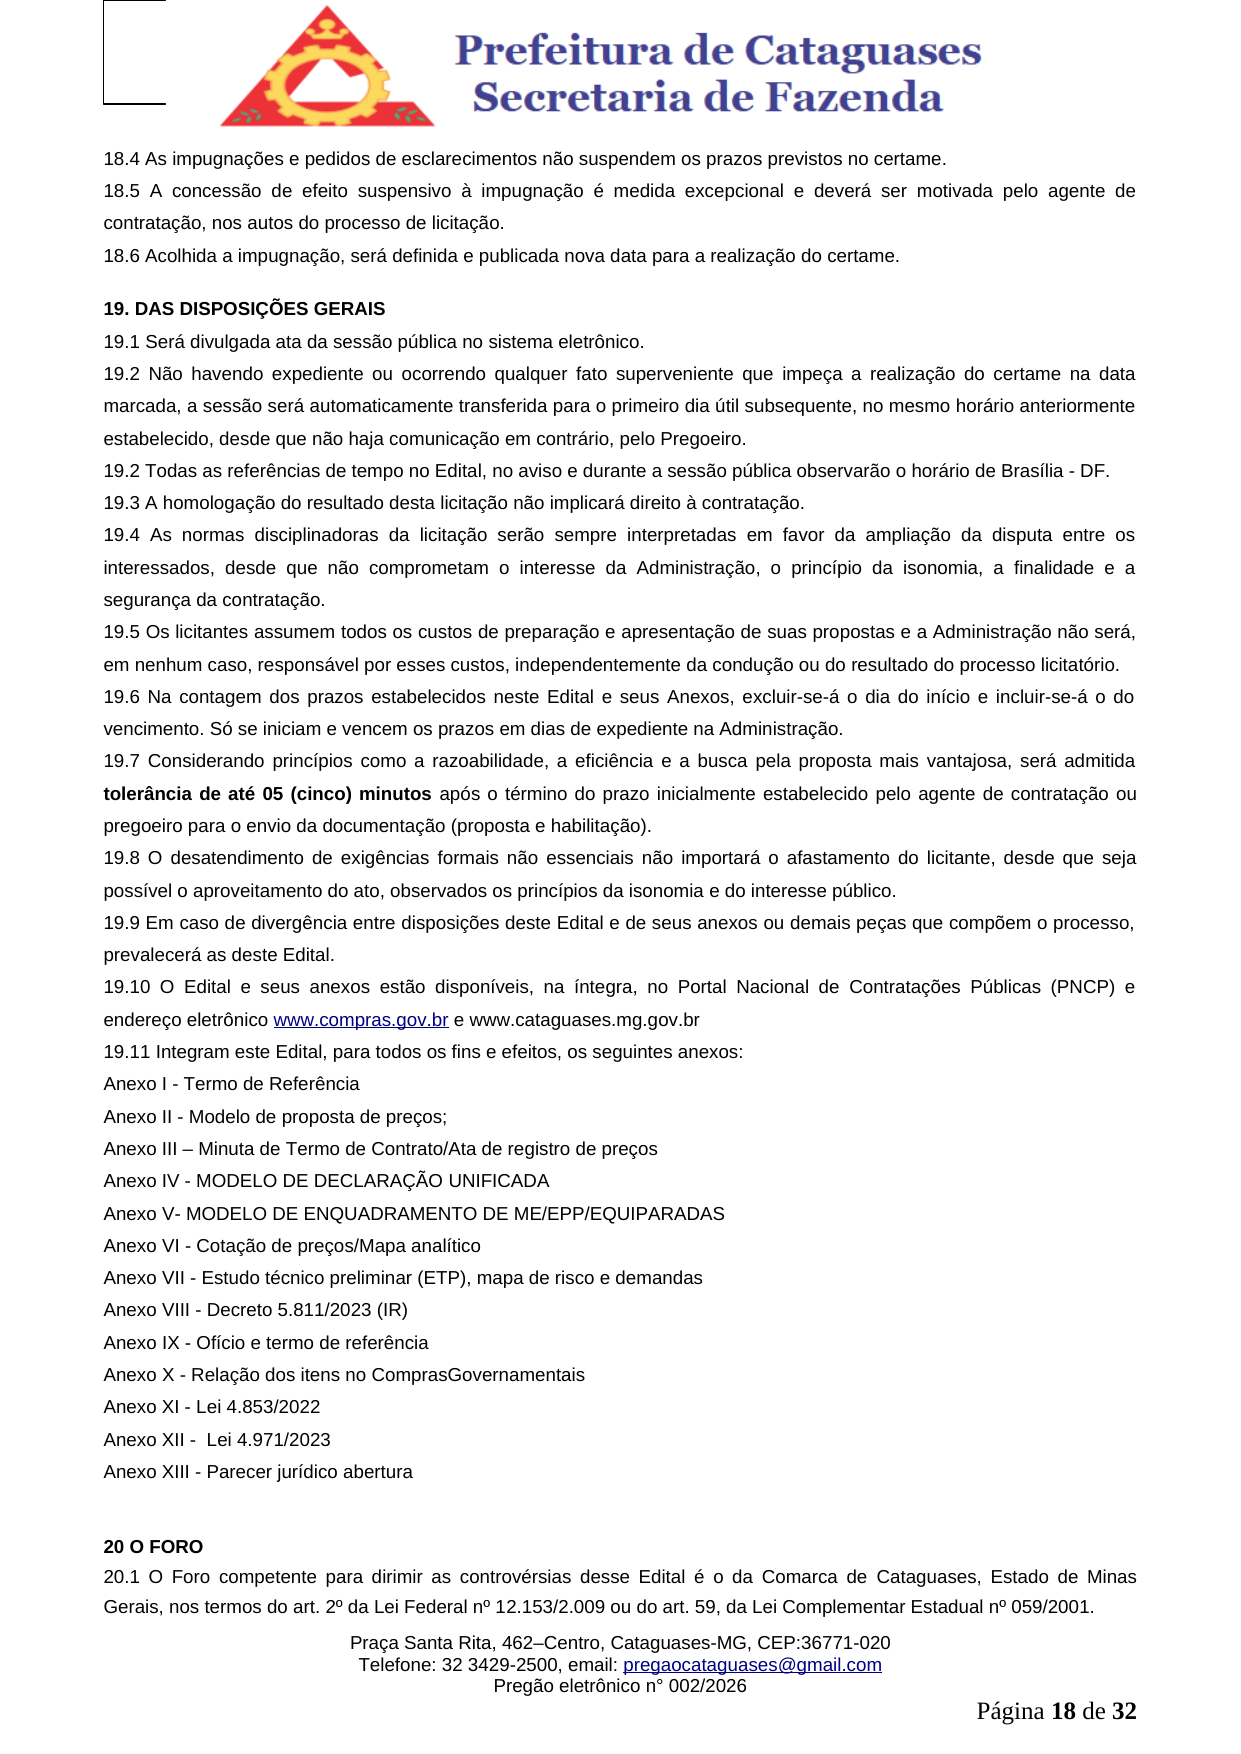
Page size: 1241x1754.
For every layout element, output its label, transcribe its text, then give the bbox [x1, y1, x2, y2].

text 19.2 Não havendo expediente ou ocorrendo qualquer fato superveniente que impeça a realização do certame na data marcada, a sessão será automaticamente transferida para o primeiro dia útil subsequente, no mesmo horário anteriormente estabelecido, desde que não haja comunicação em contrário, pelo Pregoeiro. [103, 363, 1137, 449]
list Anexo XI - Lei 4.853/2022 [103, 1396, 1137, 1418]
text 20.1 O Foro competente para dirimir as controvérsias desse Edital é o da Comarca de Cataguases, Estado de Minas Gerais, nos termos do art. 2º da Lei Federal nº 12.153/2.009 ou do art. 59, da Lei Complementar Estadual nº 059/2001. [103, 1566, 1137, 1618]
text Anexo IX - Ofício e termo de referência [103, 1332, 1137, 1353]
text Anexo VIII - Decreto 5.811/2023 (IR) [103, 1299, 1137, 1321]
list 19. DAS DISPOSIÇÕES GERAIS [103, 298, 1137, 320]
text Anexo VI - Cotação de preços/Mapa analítico [103, 1235, 1137, 1256]
list Anexo XII - Lei 4.971/2023 [103, 1428, 1137, 1450]
text 18.4 As impugnações e pedidos de esclarecimentos não suspendem os prazos previstos no certame. [103, 147, 1137, 169]
text 20 O FORO [103, 1536, 1137, 1558]
text Anexo V- MODELO DE ENQUADRAMENTO DE ME/EPP/EQUIPARADAS [103, 1202, 1137, 1224]
text Anexo VII - Estudo técnico preliminar (ETP), mapa de risco e demandas [103, 1267, 1137, 1288]
text 18.6 Acolhida a impugnação, será definida e publicada nova data para a realização do certame. [103, 244, 1137, 266]
text 19.6 Na contagem dos prazos estabelecidos neste Edital e seus Anexos, excluir-se-á o dia do início e incluir-se-á o do vencimento. Só se iniciam e vencem os prazos em dias de expediente na Administração. [103, 686, 1137, 739]
text 19.4 As normas disciplinadoras da licitação serão sempre interpretadas em favor da ampliação da disputa entre os interessados, desde que não comprometam o interesse da Administração, o princípio da isonomia, a finalidade e a segurança da contratação. [103, 524, 1137, 610]
text 19.8 O desatendimento de exigências formais não essenciais não importará o afastamento do licitante, desde que seja possível o aproveitamento do ato, observados os princípios da isonomia e do interesse público. [103, 847, 1137, 901]
text 19.10 O Edital e seus anexos estão disponíveis, na íntegra, no Portal Nacional de Contratações Públicas (PNCP) e endereço eletrônico www.compras.gov.br e www.cataguases.mg.gov.br [103, 976, 1137, 1030]
text 19.11 Integram este Edital, para todos os fins e efeitos, os seguintes anexos: [103, 1041, 1137, 1062]
picture [165, 0, 1075, 148]
text Anexo IV - MODELO DE DECLARAÇÃO UNIFICADA [103, 1170, 1137, 1192]
text Anexo X - Relação dos itens no ComprasGovernamentais [103, 1364, 1137, 1385]
list Anexo XIII - Parecer jurídico abertura [103, 1461, 1137, 1482]
text Anexo II - Modelo de proposta de preços; [103, 1106, 1137, 1127]
text 19.5 Os licitantes assumem todos os custos de preparação e apresentação de suas propostas e a Administração não será, em nenhum caso, responsável por esses custos, independentemente da condução ou do resultado do processo licitatório. [103, 621, 1137, 675]
text 19.7 Considerando princípios como a razoabilidade, a eficiência e a busca pela proposta mais vantajosa, será admitida tolerância de até 05 (cinco) minutos após o término do prazo inicialmente estabelecido pelo agente de contratação ou pregoeiro para o envio da documentação (proposta e habilitação). [103, 750, 1137, 836]
text 19.2 Todas as referências de tempo no Edital, no aviso e durante a sessão pública observarão o horário de Brasília - DF. [103, 460, 1137, 481]
text Anexo III – Minuta de Termo de Contrato/Ata de registro de preços [103, 1138, 1137, 1159]
text 19.1 Será divulgada ata da sessão pública no sistema eletrônico. [103, 331, 1137, 352]
text 18.5 A concessão de efeito suspensivo à impugnação é medida excepcional e deverá ser motivada pelo agente de contratação, nos autos do processo de licitação. [103, 180, 1137, 234]
text Anexo I - Termo de Referência [103, 1073, 1137, 1095]
text 19.3 A homologação do resultado desta licitação não implicará direito à contratação. [103, 492, 1137, 513]
text 19.9 Em caso de divergência entre disposições deste Edital e de seus anexos ou demais peças que compõem o processo, prevalecerá as deste Edital. [103, 912, 1137, 966]
